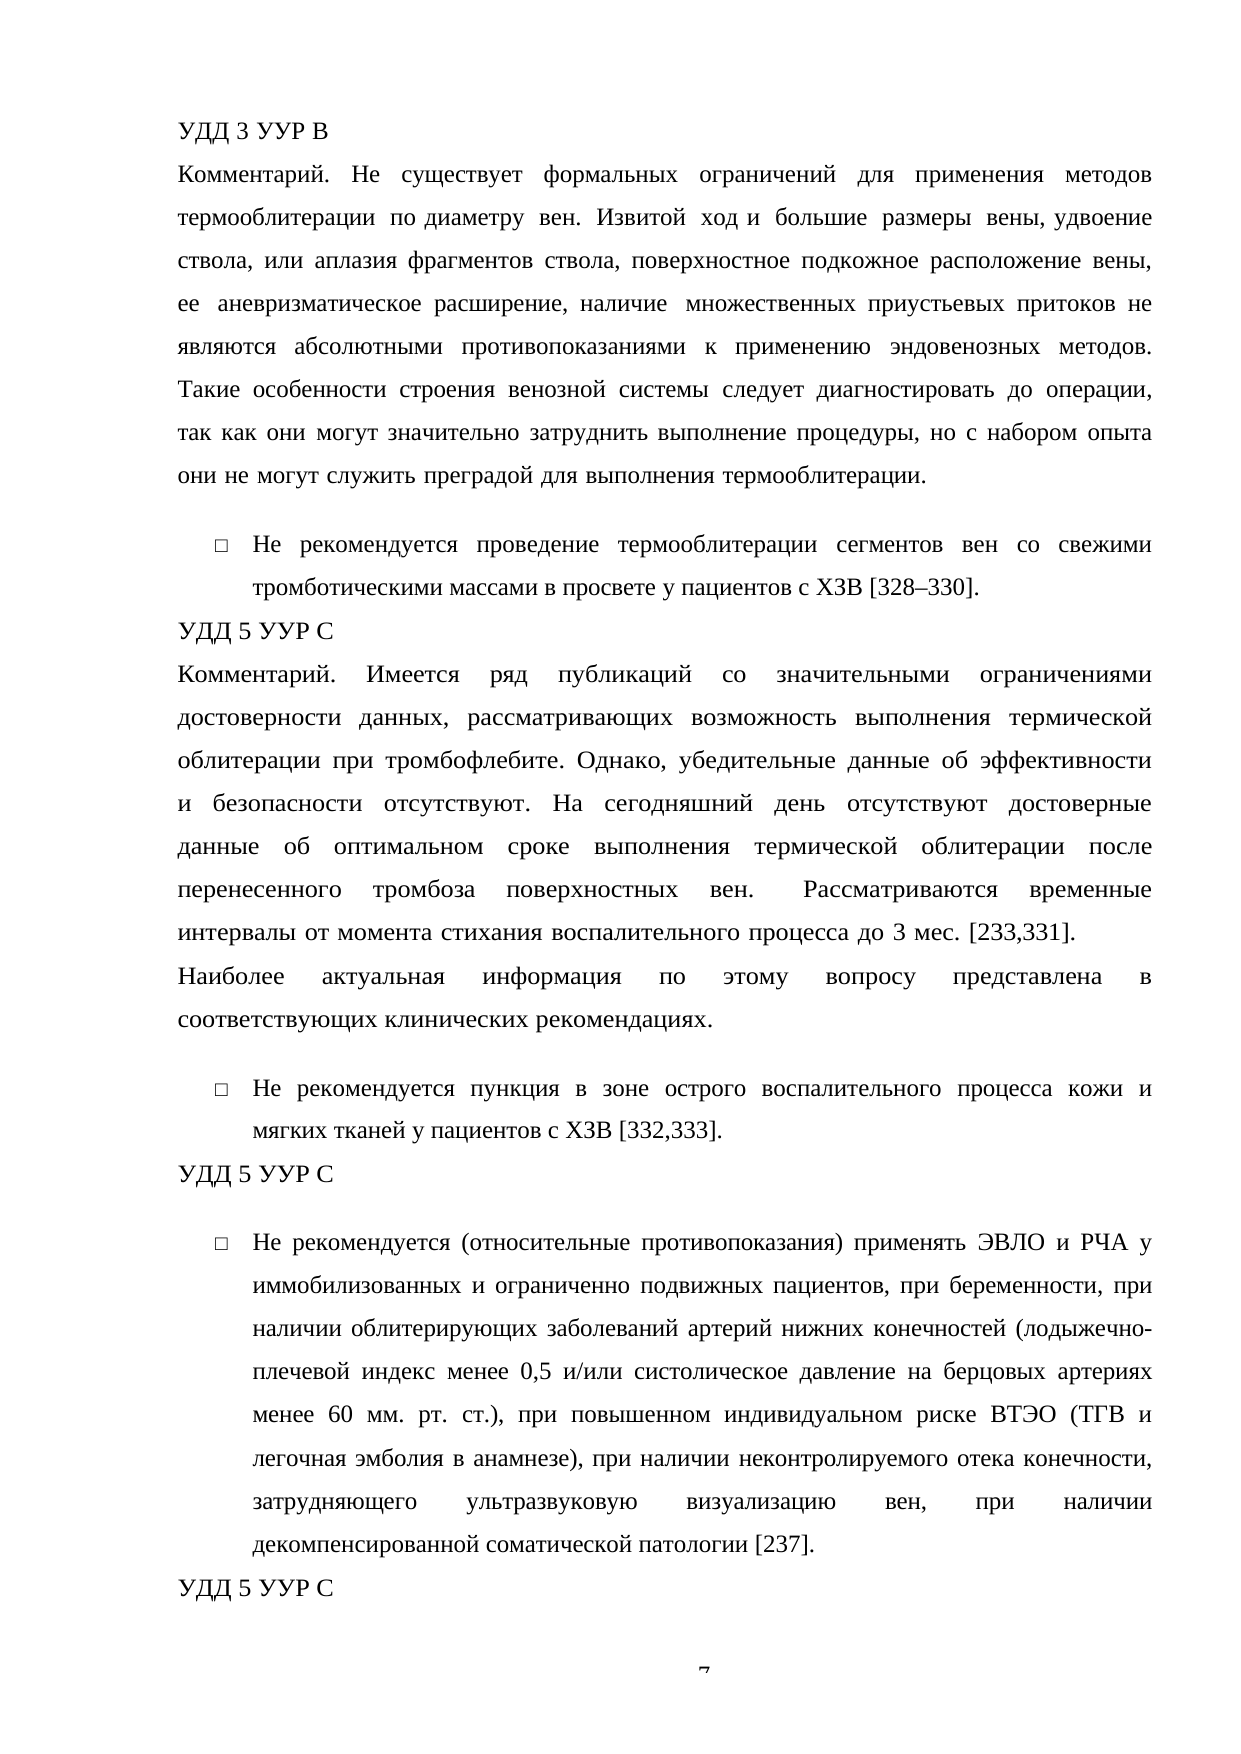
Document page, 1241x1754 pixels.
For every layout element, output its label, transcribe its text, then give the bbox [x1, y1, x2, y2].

list Не рекомендуется (относительные противопоказания) применять ЭВЛО и РЧА у иммобилизованных и ограниченно подвижных пациентов, при беременности, при наличии облитерирующих заболеваний артерий нижних конечностей (лодыжечно- плечевой индекс менее 0,5 и/или систолическое давление на берцовых артериях менее 60 мм. рт. ст.), при повышенном индивидуальном риске ВТЭО (ТГВ и легочная эмболия в анамнезе), при наличии неконтролируемого отека конечности, затрудняющего ультразвуковую визуализацию вен, при наличии декомпенсированной соматической патологии [237]. [215, 1227, 1152, 1558]
text Наиболее актуальная информация по этому вопросу представлена в соответствующих клинических рекомендациях. [177, 961, 1152, 1033]
text УДД 5 УУР С [177, 1159, 1163, 1188]
list Не рекомендуется проведение термооблитерации сегментов вен со свежими тромботическими массами в просвете у пациентов с ХЗВ [328–330]. [215, 529, 1152, 601]
list Не рекомендуется пункция в зоне острого воспалительного процесса кожи и мягких тканей у пациентов с ХЗВ [332,333]. [215, 1073, 1152, 1144]
text УДД 5 УУР С [177, 1573, 1163, 1602]
text Комментарий. Имеется ряд публикаций со значительными ограничениями достоверности данных, рассматривающих возможность выполнения термической облитерации при тромбофлебите. Однако, убедительные данные об эффективности и безопасности отсутствуют. На сегодняшний день отсутствуют достоверные данные об оптимальном сроке выполнения термической облитерации после перенесенного тромбоза поверхностных вен. Рассматриваются временные интервалы от момента стихания воспалительного процесса до 3 мес. [233,331]. [177, 659, 1152, 946]
text Комментарий. Не существует формальных ограничений для применения методов термооблитерации по диаметру вен. Извитой ход и большие размеры вены, удвоение ствола, или аплазия фрагментов ствола, поверхностное подкожное расположение вены, ее аневризматическое расширение, наличие множественных приустьевых притоков не являются абсолютными противопоказаниями к применению эндовенозных методов. Такие особенности строения венозной системы следует диагностировать до операции, так как они могут значительно затруднить выполнение процедуры, но с набором опыта они не могут служить преградой для выполнения термооблитерации. [177, 159, 1152, 489]
text УДД 3 УУР B [177, 116, 1163, 145]
text УДД 5 УУР С [177, 616, 1163, 645]
